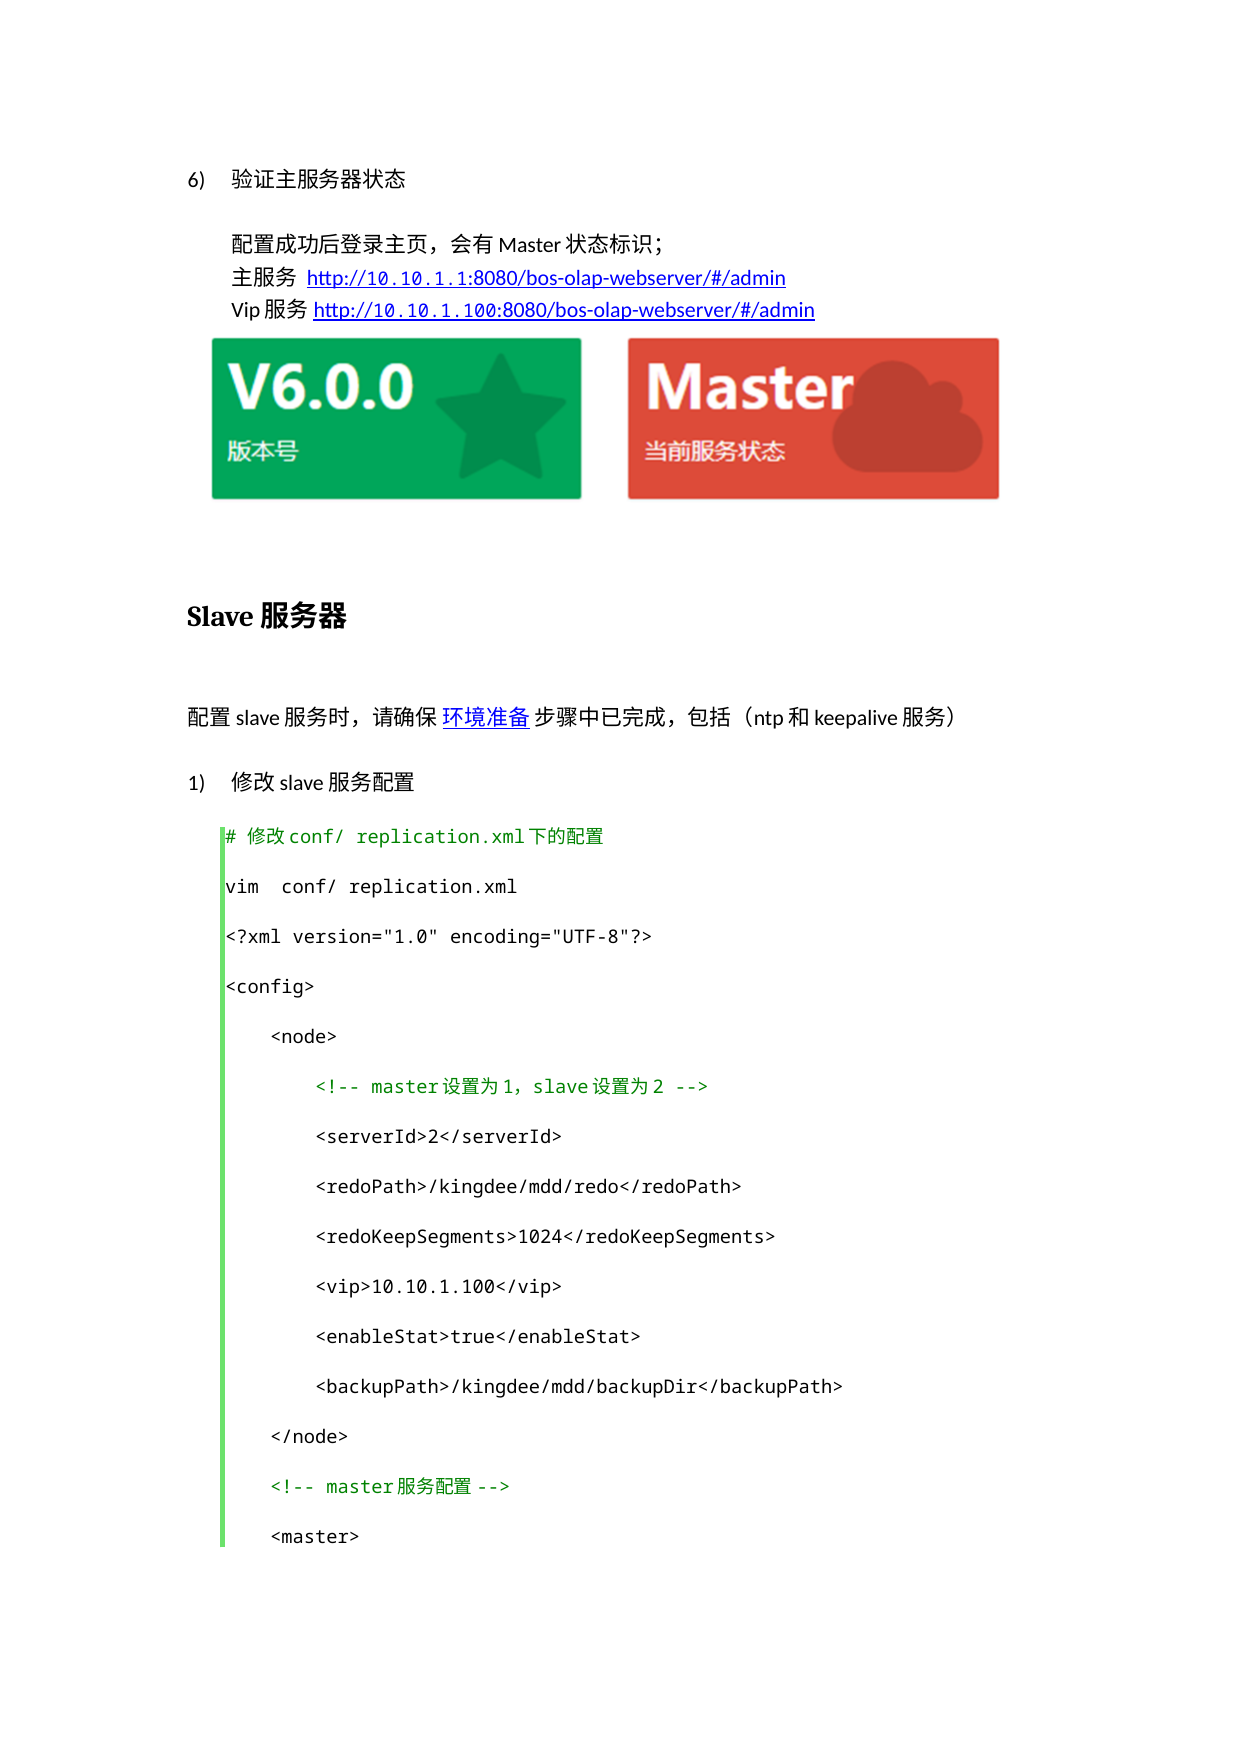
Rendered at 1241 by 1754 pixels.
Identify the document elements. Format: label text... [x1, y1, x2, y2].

text # 修改conf/ replication.xml下的配置 [225, 827, 1053, 847]
text <!-- master服务配置 --> [225, 1477, 1053, 1497]
text <redoKeepSegments>1024</redoKeepSegments> [225, 1227, 1053, 1247]
text <serverId>2</serverId> [225, 1127, 1053, 1147]
text 配置成功后登录主页，会有Master状态标识； [187, 227, 1053, 259]
text </node> [225, 1427, 1053, 1447]
text <backupPath>/kingdee/mdd/backupDir</backupPath> [225, 1377, 1053, 1397]
subtitle Slave服务器 [187, 581, 1053, 646]
text vim conf/ replication.xml [225, 877, 1053, 897]
text <config> [225, 977, 1053, 997]
text 配置slave服务时，请确保 环境准备 步骤中已完成，包括（ntp和keepalive服务） [187, 700, 1053, 732]
text <master> [225, 1527, 1053, 1547]
text <vip>10.10.1.100</vip> [225, 1277, 1053, 1297]
text <?xml version="1.0" encoding="UTF-8"?> [225, 927, 1053, 947]
list 验证主服务器状态 [187, 162, 1053, 194]
picture [187, 324, 1024, 521]
text <redoPath>/kingdee/mdd/redo</redoPath> [225, 1177, 1053, 1197]
text 主服务 http://10.10.1.1:8080/bos-olap-webserver/#/admin [187, 259, 1053, 292]
text <!-- master设置为1，slave设置为2 --> [225, 1077, 1053, 1097]
text <enableStat>true</enableStat> [225, 1327, 1053, 1347]
list 修改slave服务配置 [187, 765, 1053, 797]
text <node> [225, 1027, 1053, 1047]
text Vip服务 http://10.10.1.100:8080/bos-olap-webserver/#/admin [187, 292, 1053, 324]
